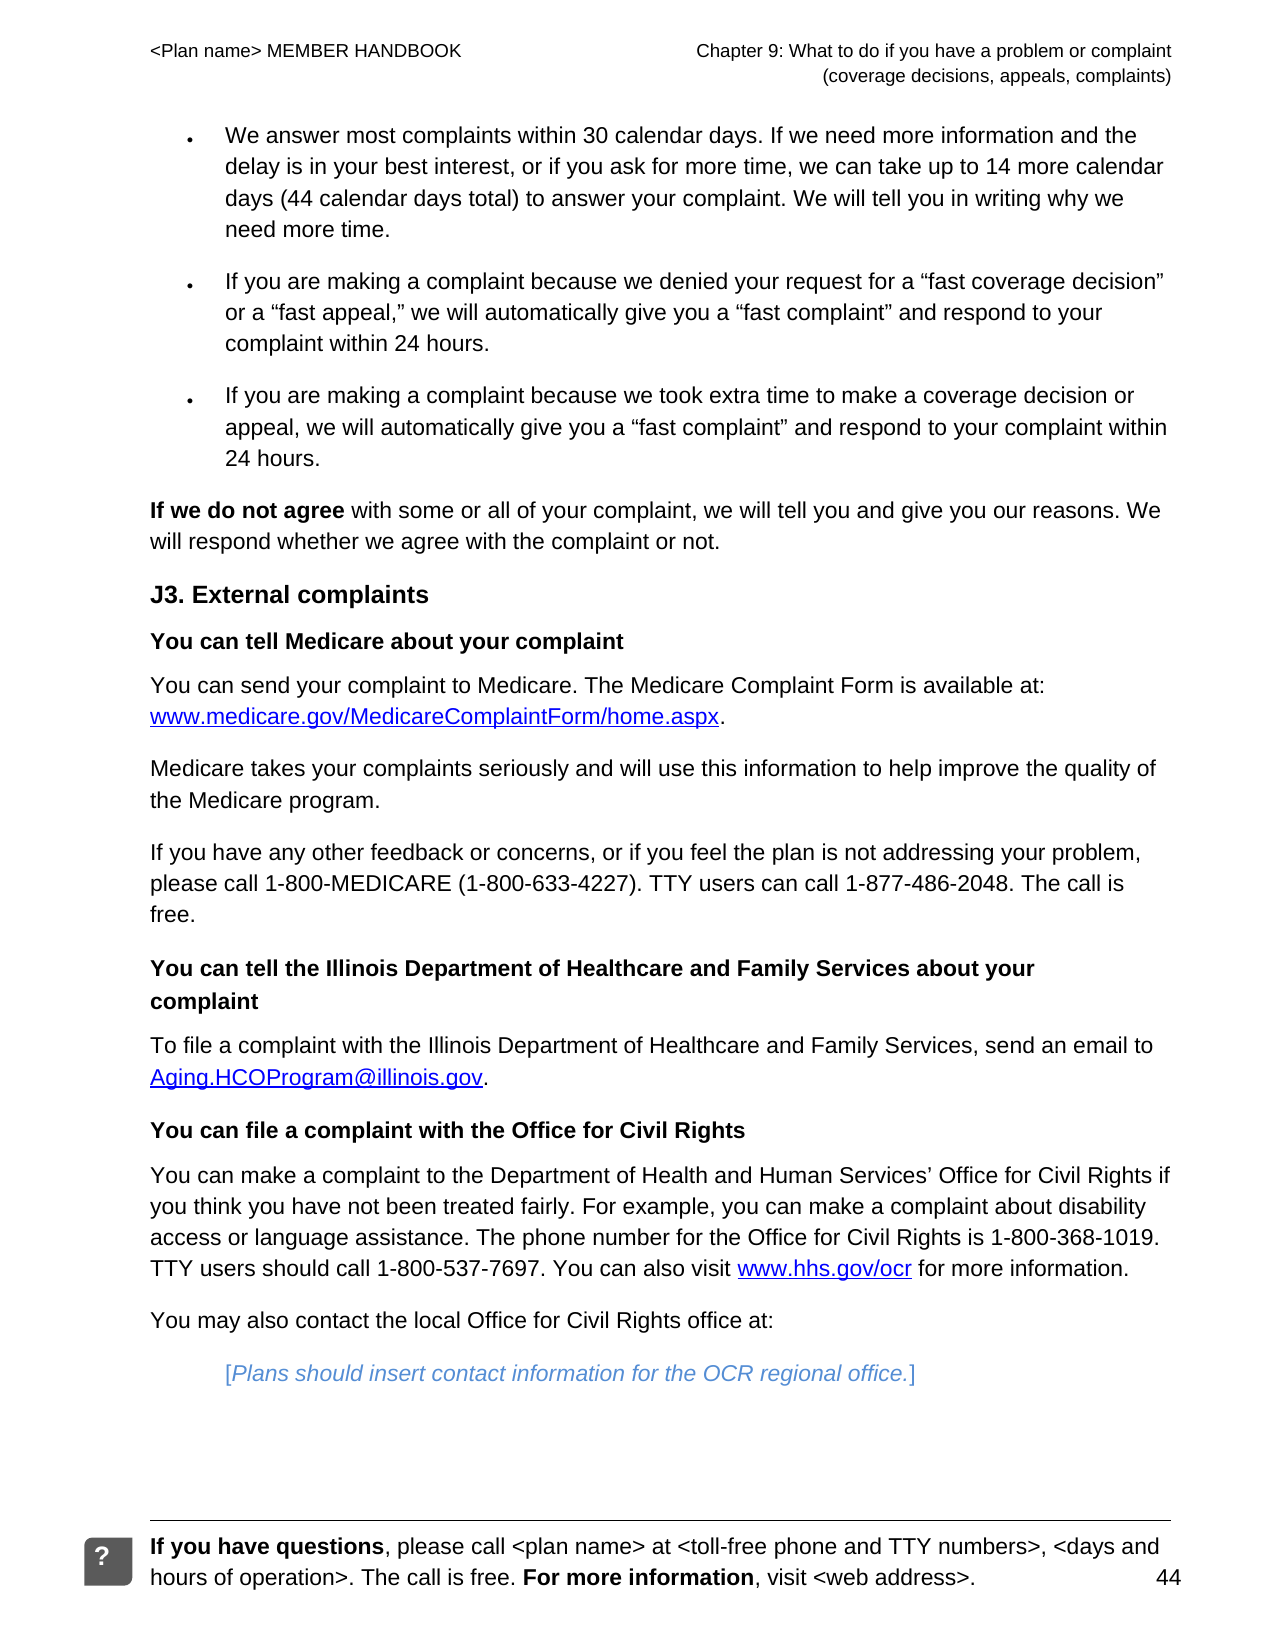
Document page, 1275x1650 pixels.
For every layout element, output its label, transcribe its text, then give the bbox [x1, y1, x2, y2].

subtitle J3. External complaints [150, 577, 1096, 610]
subtitle You can tell the Illinois Department of Healthcare and Family Services about your complaint [150, 950, 1096, 1016]
text If you have any other feedback or concerns, or if you feel the plan is not addressing your problem, please call 1-800-MEDICARE (1-800-633-4227). TTY users can call 1-877-486-2048. The call is free. [150, 835, 1171, 929]
text You can send your complaint to Medicare. The Medicare Complaint Form is available at: www.medicare.gov/MedicareComplaintForm/home.aspx. [150, 668, 1171, 731]
text To file a complaint with the Illinois Department of Healthcare and Family Services, send an email to Aging.HCOProgram@illinois.gov. [150, 1029, 1171, 1091]
subtitle You can file a complaint with the Office for Civil Rights [150, 1112, 1096, 1146]
list We answer most complaints within 30 calendar days. If we need more information and the delay is in your best interest, or if you ask for more time, we can take up to 14 more calendar days (44 calendar days total) to answer your complaint. We will tell you in writing why we need more time. [187, 118, 1171, 243]
text Medicare takes your complaints seriously and will use this information to help improve the quality of the Medicare program. [150, 752, 1171, 814]
text You may also contact the local Office for Civil Rights office at: [150, 1304, 1171, 1335]
text [Plans should insert contact information for the OCR regional office.] [225, 1356, 1096, 1387]
list If we do not agree with some or all of your complaint, we will tell you and give you our reasons. We will respond whether we agree with the complaint or not. [150, 493, 1171, 556]
list If you are making a complaint because we took extra time to make a coverage decision or appeal, we will automatically give you a “fast complaint” and respond to your complaint within 24 hours. [187, 379, 1171, 473]
subtitle You can tell Medicare about your complaint [150, 623, 1096, 656]
list If you are making a complaint because we denied your request for a “fast coverage decision” or a “fast appeal,” we will automatically give you a “fast complaint” and respond to your complaint within 24 hours. [187, 264, 1171, 358]
text You can make a complaint to the Department of Health and Human Services’ Office for Civil Rights if you think you have not been treated fairly. For example, you can make a complaint about disability access or language assistance. The phone number for the Office for Civil Rights is 1-800-368-1019. TTY users should call 1-800-537-7697. You can also visit www.hhs.gov/ocr for more information. [150, 1158, 1171, 1283]
